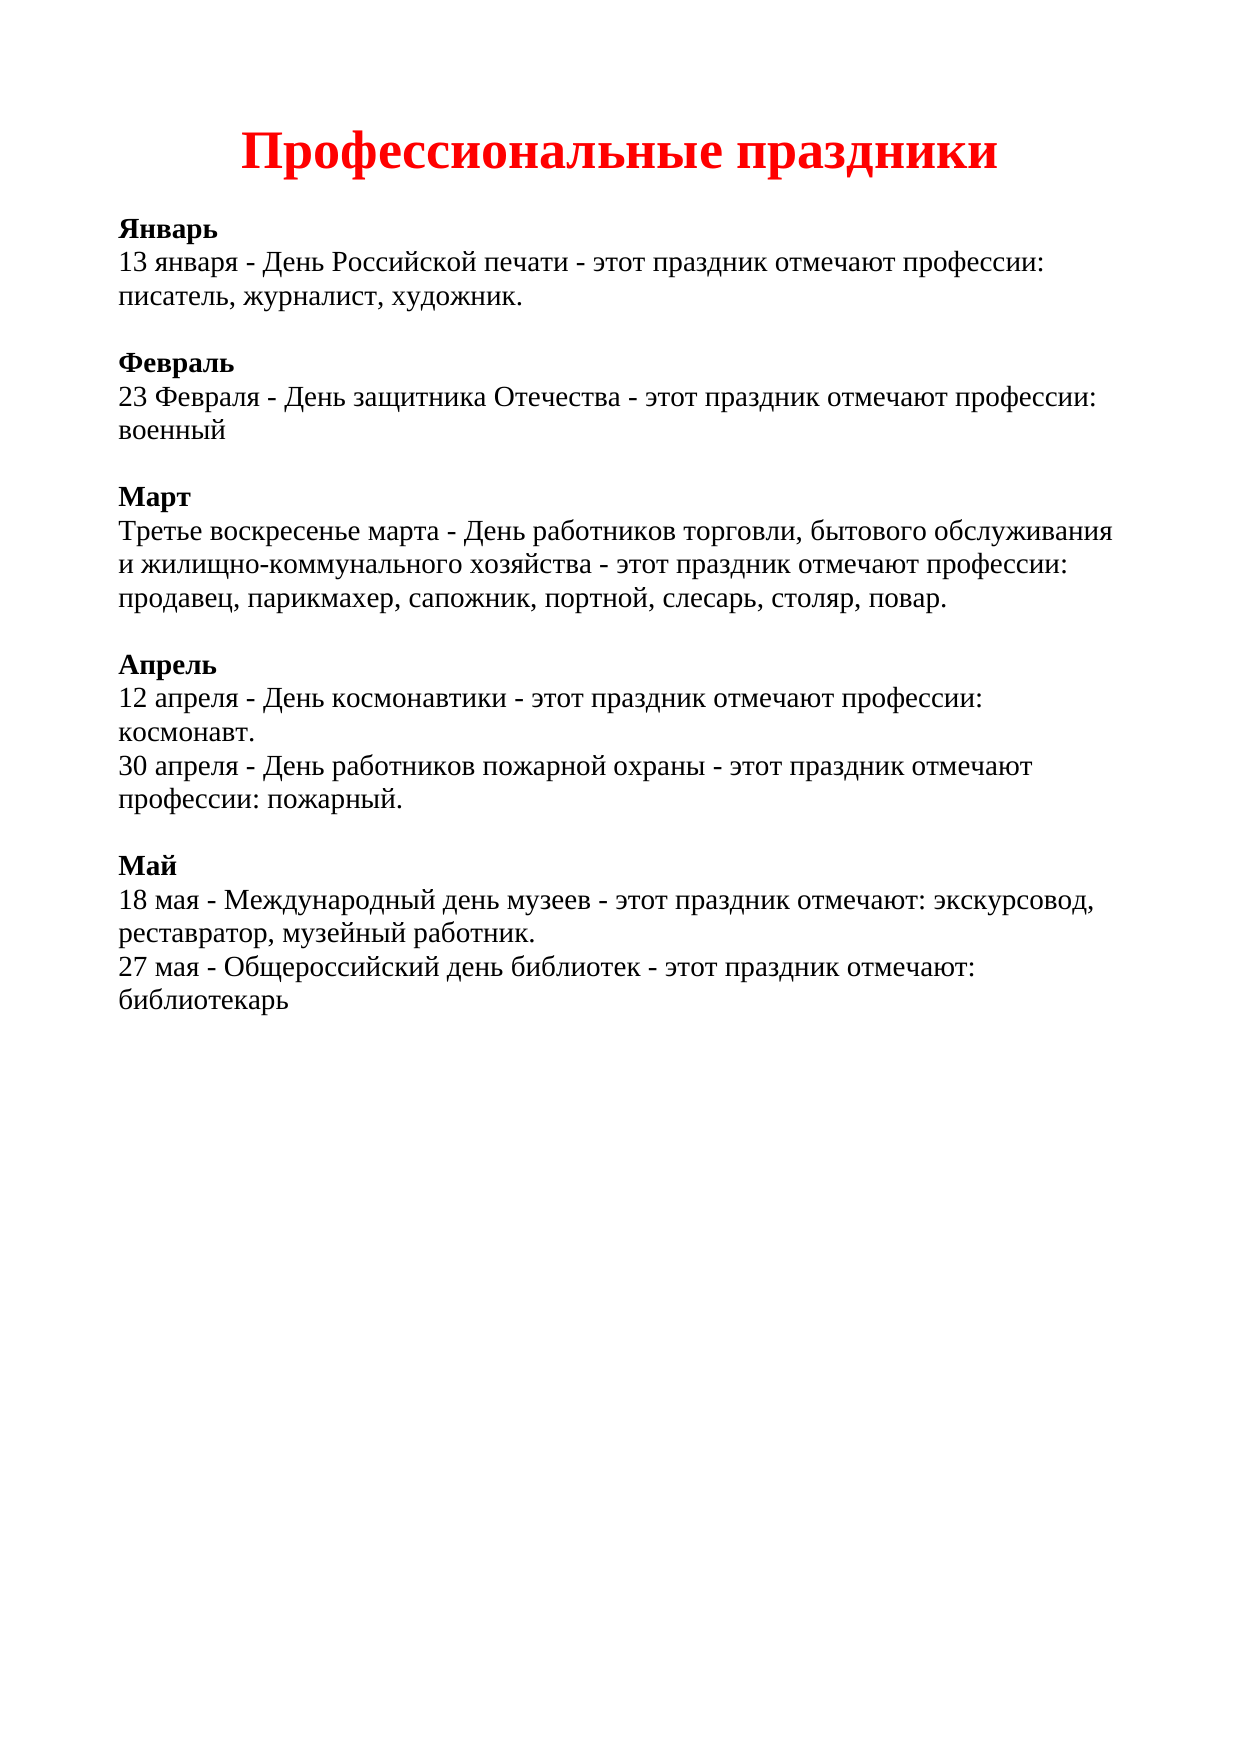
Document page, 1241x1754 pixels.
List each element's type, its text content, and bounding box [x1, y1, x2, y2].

text 13 января - День Российской печати - этот праздник отмечают профессии: писатель, журналист, художник. [118, 244, 1122, 312]
text Третье воскресенье марта - День работников торговли, бытового обслуживания и жилищно-коммунального хозяйства - этот праздник отмечают профессии: продавец, парикмахер, сапожник, портной, слесарь, столяр, повар. [118, 513, 1122, 613]
text 23 Февраля - День защитника Отечества - этот праздник отмечают профессии: военный [118, 379, 1122, 446]
text Апрель [118, 647, 1122, 681]
text Февраль [118, 345, 1122, 379]
text 12 апреля - День космонавтики - этот праздник отмечают профессии: космонавт. [118, 681, 1122, 748]
text Профессиональные праздники [118, 118, 1122, 180]
text 30 апреля - День работников пожарной охраны - этот праздник отмечают профессии: пожарный. [118, 748, 1122, 815]
text Май [118, 848, 1122, 882]
text Январь [118, 211, 1122, 244]
text 27 мая - Общероссийский день библиотек - этот праздник отмечают: библиотекарь [118, 949, 1122, 1016]
text Март [118, 479, 1122, 513]
text 18 мая - Международный день музеев - этот праздник отмечают: экскурсовод, реставратор, музейный работник. [118, 882, 1122, 949]
